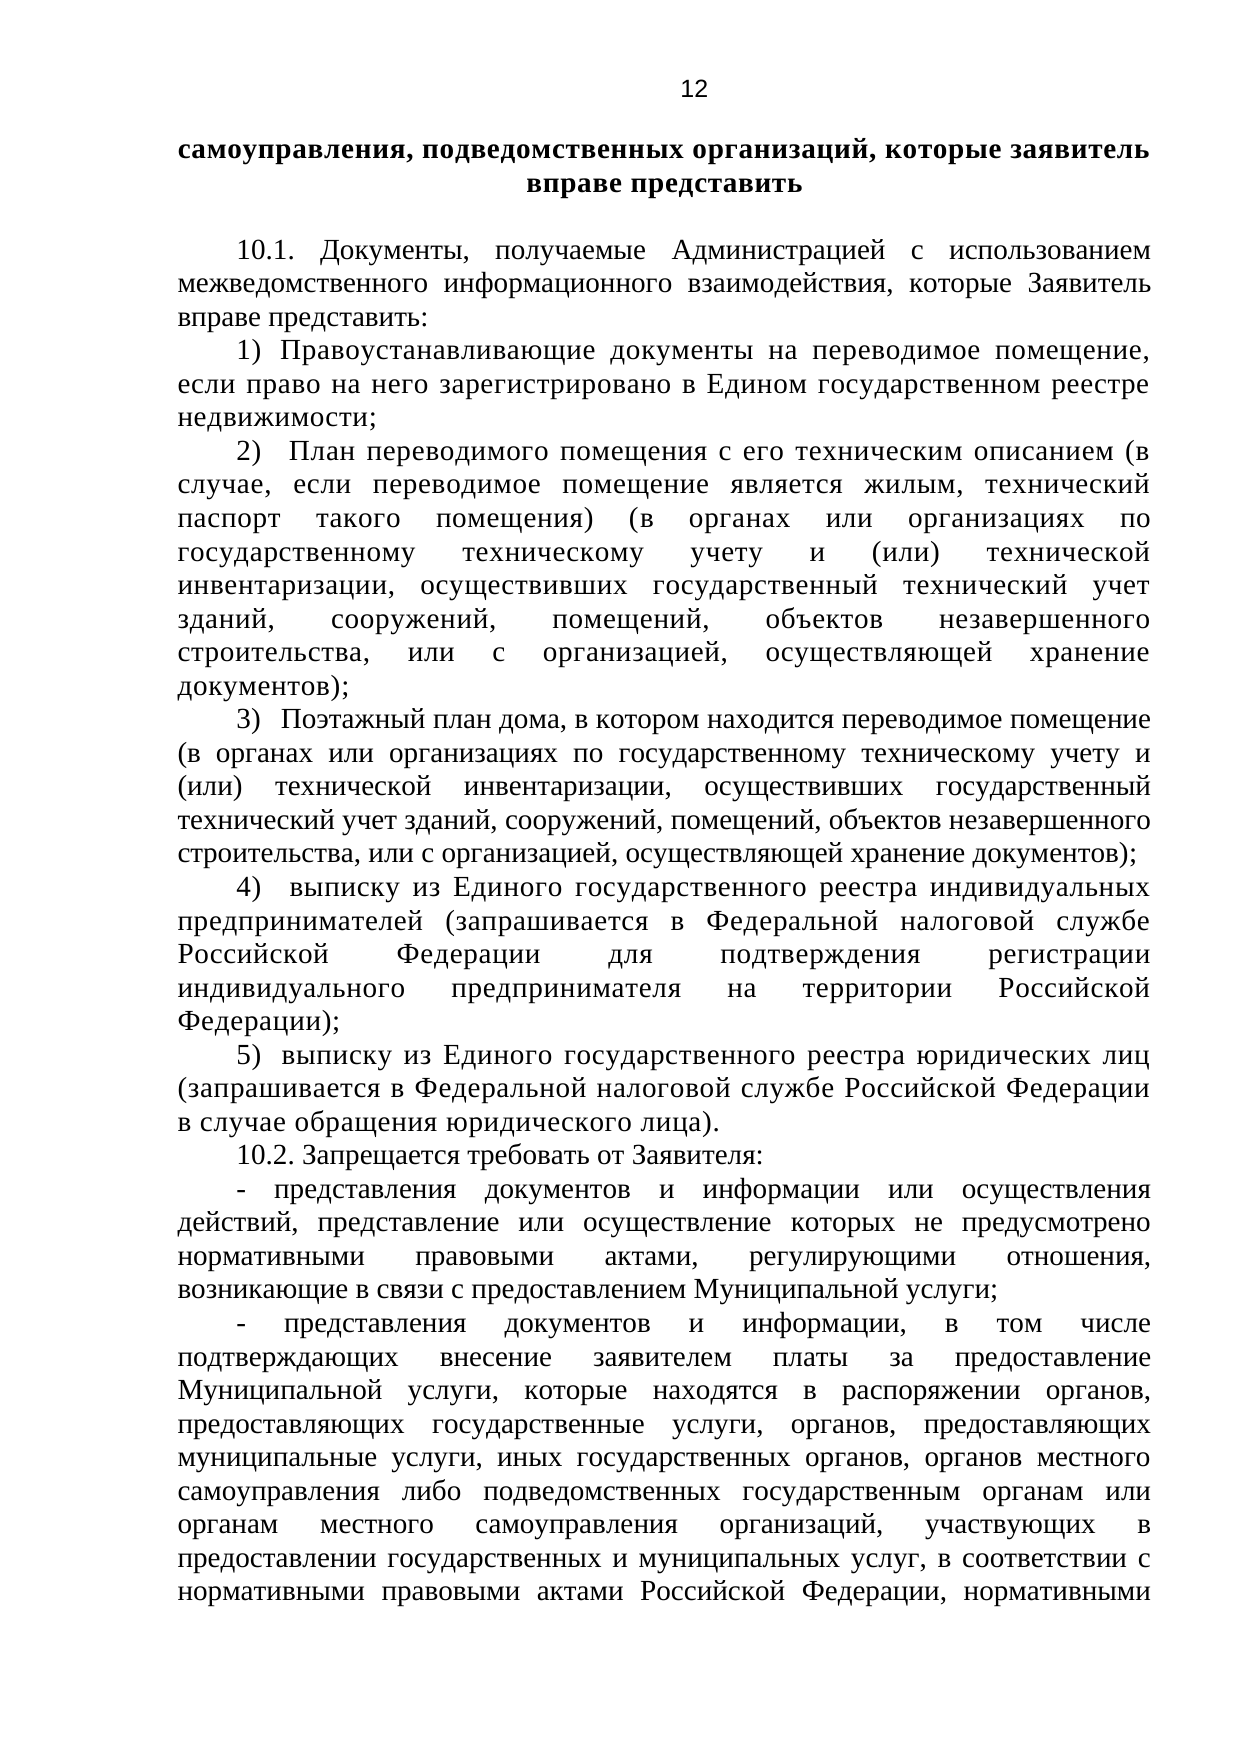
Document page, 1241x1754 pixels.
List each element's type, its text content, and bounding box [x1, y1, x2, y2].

list План переводимого помещения с его техническим описанием (в случае, если переводимое помещение является жилым, технический паспорт такого помещения) (в органах или организациях по государственному техническому учету и (или) технической инвентаризации, осуществивших государственный технический учет зданий, сооружений, помещений, объектов незавершенного строительства, или с организацией, осуществляющей хранение документов); [177, 433, 1152, 701]
list выписку из Единого государственного реестра юридических лиц (запрашивается в Федеральной налоговой службе Российской Федерации в случае обращения юридического лица). [177, 1037, 1152, 1137]
list 10.2. Запрещается требовать от Заявителя: [177, 1137, 1152, 1171]
list Поэтажный план дома, в котором находится переводимое помещение (в органах или организациях по государственному техническому учету и (или) технической инвентаризации, осуществивших государственный технический учет зданий, сооружений, помещений, объектов незавершенного строительства, или с организацией, осуществляющей хранение документов); [177, 701, 1152, 869]
list 10.1. Документы, получаемые Администрацией с использованием межведомственного информационного взаимодействия, которые Заявитель вправе представить: [177, 232, 1152, 332]
list Правоустанавливающие документы на переводимое помещение, если право на него зарегистрировано в Едином государственном реестре недвижимости; [177, 332, 1152, 433]
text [177, 131, 1152, 198]
text - представления документов и информации или осуществления действий, представление или осуществление которых не предусмотрено нормативными правовыми актами, регулирующими отношения, возникающие в связи с предоставлением Муниципальной услуги; [177, 1171, 1152, 1305]
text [177, 1305, 1152, 1607]
list выписку из Единого государственного реестра индивидуальных предпринимателей (запрашивается в Федеральной налоговой службе Российской Федерации для подтверждения регистрации индивидуального предпринимателя на территории Российской Федерации); [177, 869, 1152, 1037]
